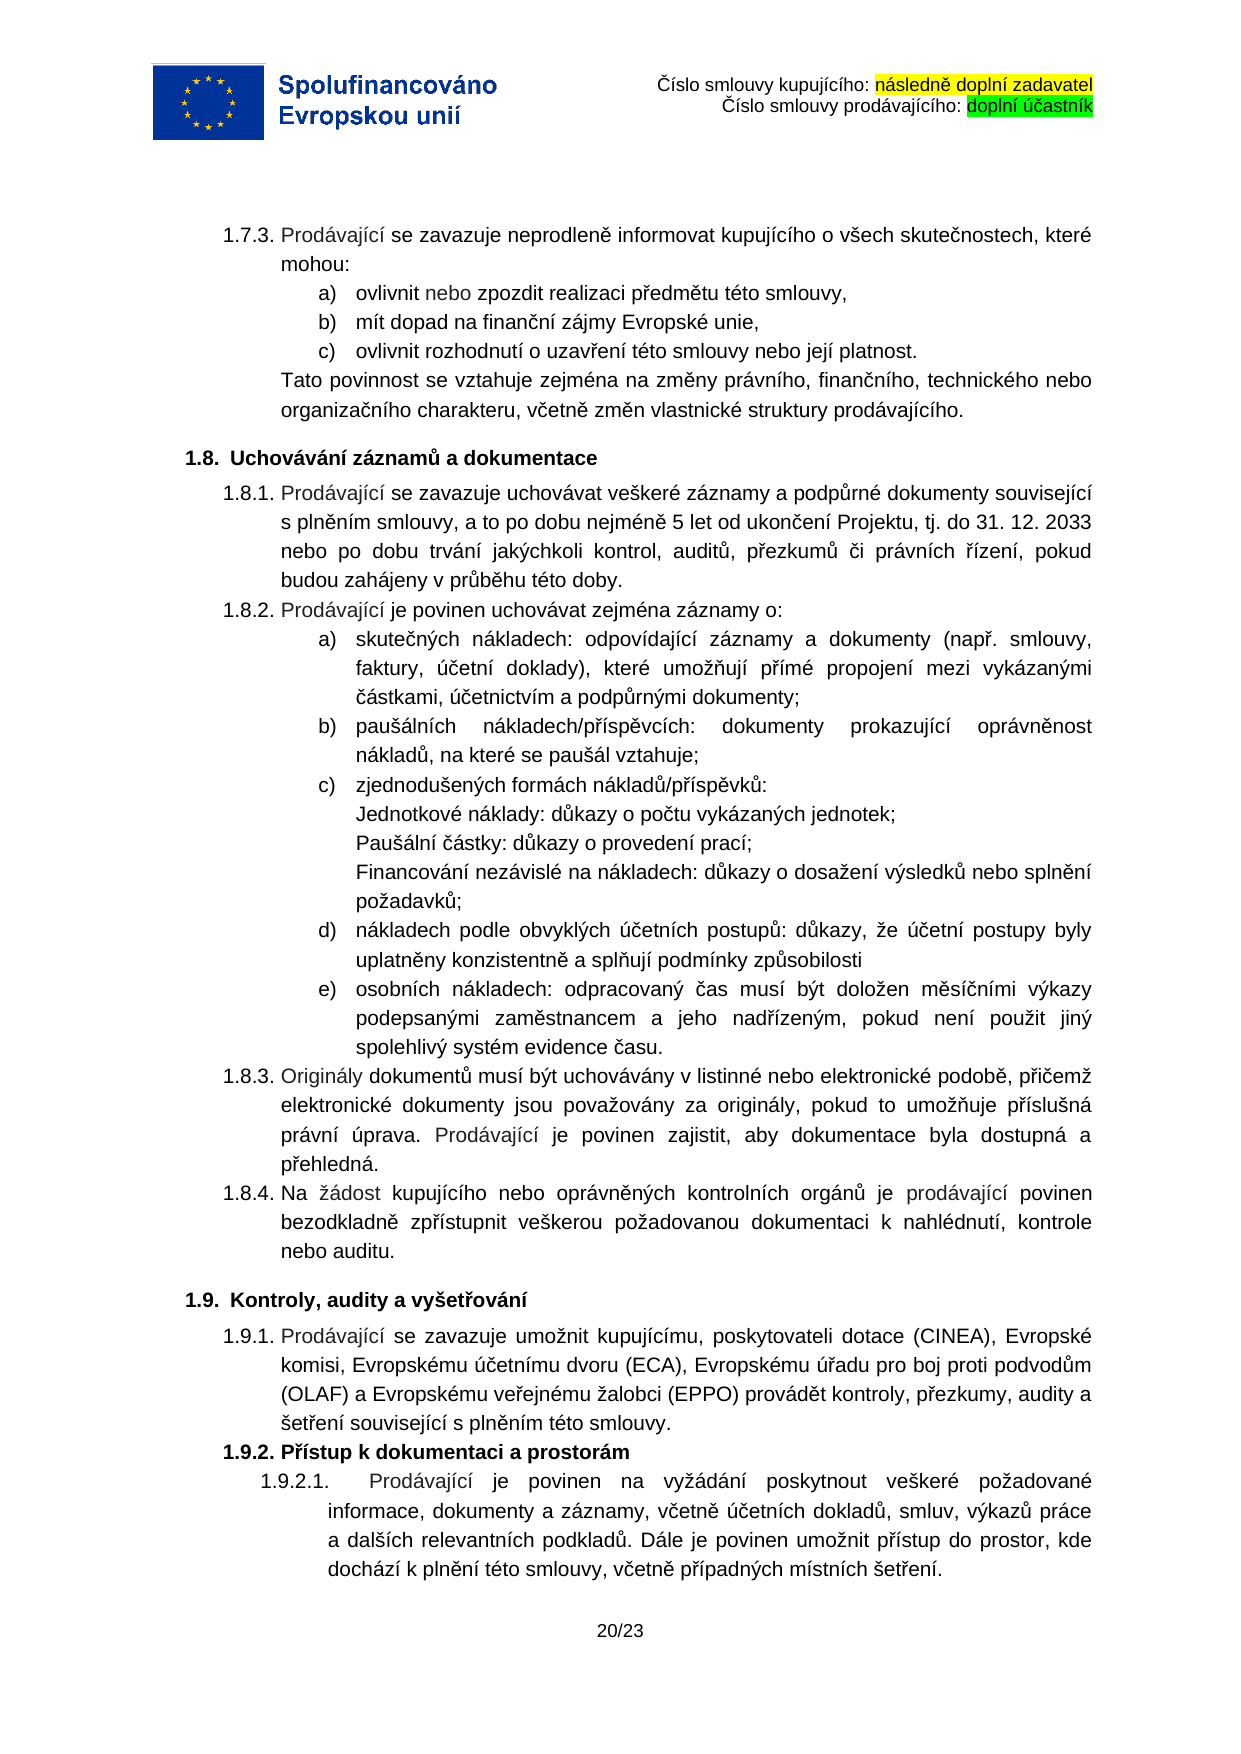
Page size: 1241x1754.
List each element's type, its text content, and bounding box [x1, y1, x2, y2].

list Přístup k dokumentaci a prostorám [223, 1435, 1093, 1464]
list Na žádost kupujícího nebo oprávněných kontrolních orgánů je prodávající povinen bezodkladně zpřístupnit veškerou požadovanou dokumentaci k nahlédnutí, kontrole nebo auditu. [223, 1176, 1093, 1263]
list Originály dokumentů musí být uchovávány v listinné nebo elektronické podobě, přičemž elektronické dokumenty jsou považovány za originály, pokud to umožňuje příslušná právní úprava. Prodávající je povinen zajistit, aby dokumentace byla dostupná a přehledná. [223, 1059, 1093, 1176]
list Prodávající se zavazuje neprodleně informovat kupujícího o všech skutečnostech, které mohou: [223, 217, 1093, 276]
picture [147, 60, 512, 146]
list ovlivnit rozhodnutí o uzavření této smlouvy nebo její platnost. [318, 334, 1093, 363]
list paušálních nákladech/příspěvcích: dokumenty prokazující oprávněnost nákladů, na které se paušál vztahuje; [318, 709, 1093, 767]
list mít dopad na finanční zájmy Evropské unie, [318, 305, 1093, 334]
list osobních nákladech: odpracovaný čas musí být doložen měsíčními výkazy podepsanými zaměstnancem a jeho nadřízeným, pokud není použit jiný spolehlivý systém evidence času. [318, 971, 1093, 1059]
list Prodávající je povinen uchovávat zejména záznamy o: [223, 592, 1093, 621]
subtitle Kontroly, audity a vyšetřování [185, 1288, 1093, 1312]
text Tato povinnost se vztahuje zejména na změny právního, finančního, technického nebo organizačního charakteru, včetně změn vlastnické struktury prodávajícího. [281, 363, 1093, 421]
list skutečných nákladech: odpovídající záznamy a dokumenty (např. smlouvy, faktury, účetní doklady), které umožňují přímé propojení mezi vykázanými částkami, účetnictvím a podpůrnými dokumenty; [318, 621, 1093, 709]
list Jednotkové náklady: důkazy o počtu vykázaných jednotek; [356, 796, 1093, 826]
list Financování nezávislé na nákladech: důkazy o dosažení výsledků nebo splnění požadavků; [356, 855, 1093, 913]
list Prodávající se zavazuje umožnit kupujícímu, poskytovateli dotace (CINEA), Evropské komisi, Evropskému účetnímu dvoru (ECA), Evropskému úřadu pro boj proti podvodům (OLAF) a Evropskému veřejnému žalobci (EPPO) provádět kontroly, přezkumy, audity a šetření související s plněním této smlouvy. [223, 1318, 1093, 1435]
list nákladech podle obvyklých účetních postupů: důkazy, že účetní postupy byly uplatněny konzistentně a splňují podmínky způsobilosti [318, 913, 1093, 971]
list Prodávající je povinen na vyžádání poskytnout veškeré požadované informace, dokumenty a záznamy, včetně účetních dokladů, smluv, výkazů práce a dalších relevantních podkladů. Dále je povinen umožnit přístup do prostor, kde dochází k plnění této smlouvy, včetně případných místních šetření. [260, 1464, 1093, 1581]
list zjednodušených formách nákladů/příspěvků: [318, 767, 1093, 796]
list Prodávající se zavazuje uchovávat veškeré záznamy a podpůrné dokumenty související s plněním smlouvy, a to po dobu nejméně 5 let od ukončení Projektu, tj. do 31. 12. 2033 nebo po dobu trvání jakýchkoli kontrol, auditů, přezkumů či právních řízení, pokud budou zahájeny v průběhu této doby. [223, 476, 1093, 592]
list Paušální částky: důkazy o provedení prací; [356, 826, 1093, 855]
list ovlivnit nebo zpozdit realizaci předmětu této smlouvy, [318, 276, 1093, 305]
subtitle Uchovávání záznamů a dokumentace [185, 445, 1093, 469]
